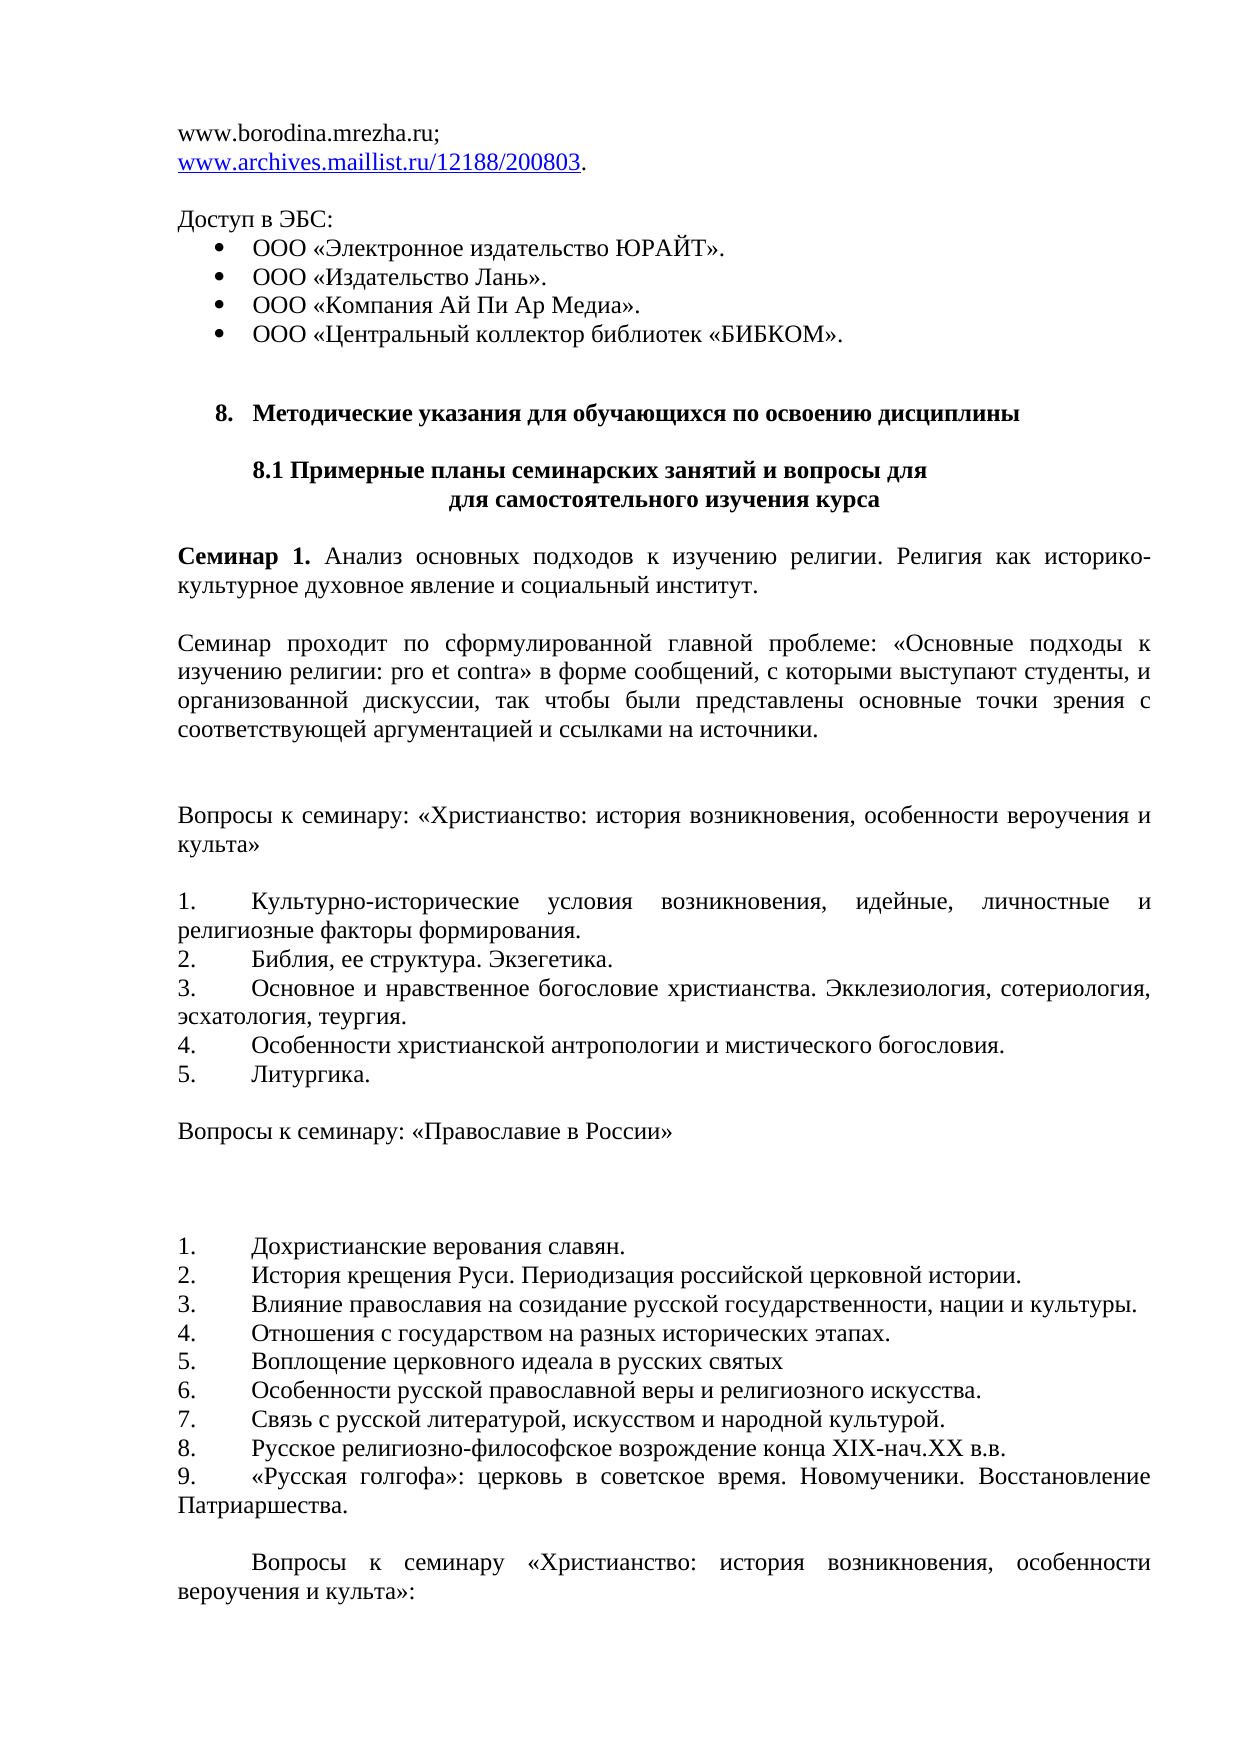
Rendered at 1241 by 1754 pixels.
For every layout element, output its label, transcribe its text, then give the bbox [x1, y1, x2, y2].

list Особенности христианской антропологии и мистического богословия. [177, 1030, 1152, 1059]
list Основное и нравственное богословие христианства. Экклезиология, сотериология, эсхатология, теургия. [177, 973, 1152, 1030]
text Семинар 1. Анализ основных подходов к изучению религии. Религия как историко-культурное духовное явление и социальный институт. [177, 541, 1152, 599]
list Воплощение церковного идеала в русских святых [177, 1346, 1152, 1375]
list Дохристианские верования славян. [177, 1231, 1152, 1260]
list Русское религиозно-философское возрождение конца XIX-нач.XX в.в. [177, 1433, 1152, 1461]
text www.borodina.mrezha.ru; [177, 118, 1152, 147]
list История крещения Руси. Периодизация российской церковной истории. [177, 1260, 1152, 1289]
text www.archives.maillist.ru/12188/200803. [177, 147, 1152, 176]
text для самостоятельного изучения курса [177, 484, 1152, 513]
list Отношения с государством на разных исторических этапах. [177, 1318, 1152, 1346]
list Семинар проходит по сформулированной главной проблеме: «Основные подходы к изучению религии: pro et contra» в форме сообщений, с которыми выступают студенты, и организованной дискуссии, так чтобы были представлены основные точки зрения с соответствующей аргументацией и ссылками на источники. [177, 628, 1152, 743]
list ООО «Издательство Лань». [215, 262, 1152, 291]
list Культурно-исторические условия возникновения, идейные, личностные и религиозные факторы формирования. [177, 886, 1152, 944]
text Вопросы к семинару: «Христианство: история возникновения, особенности вероучения и культа» [177, 800, 1152, 858]
text Доступ в ЭБС: [177, 204, 1152, 233]
list Библия, ее структура. Экзегетика. [177, 944, 1152, 973]
list ООО «Электронное издательство ЮРАЙТ». [215, 233, 1152, 262]
text Вопросы к семинару: «Православие в России» [177, 1116, 1152, 1145]
list Литургика. [177, 1059, 1152, 1088]
list Особенности русской православной веры и религиозного искусства. [177, 1375, 1152, 1404]
list ООО «Компания Ай Пи Ар Медиа». [215, 291, 1152, 319]
list ООО «Центральный коллектор библиотек «БИБКОМ». [215, 319, 1152, 348]
list Методические указания для обучающихся по освоению дисциплины [215, 398, 1152, 426]
text Вопросы к семинару «Христианство: история возникновения, особенности вероучения и культа»: [177, 1547, 1152, 1604]
list Влияние православия на созидание русской государственности, нации и культуры. [177, 1289, 1152, 1318]
list «Русская голгофа»: церковь в советское время. Новомученики. Восстановление Патриаршества. [177, 1461, 1152, 1519]
list Связь с русской литературой, искусством и народной культурой. [177, 1404, 1152, 1433]
text 8.1 Примерные планы семинарских занятий и вопросы для [177, 455, 1152, 484]
